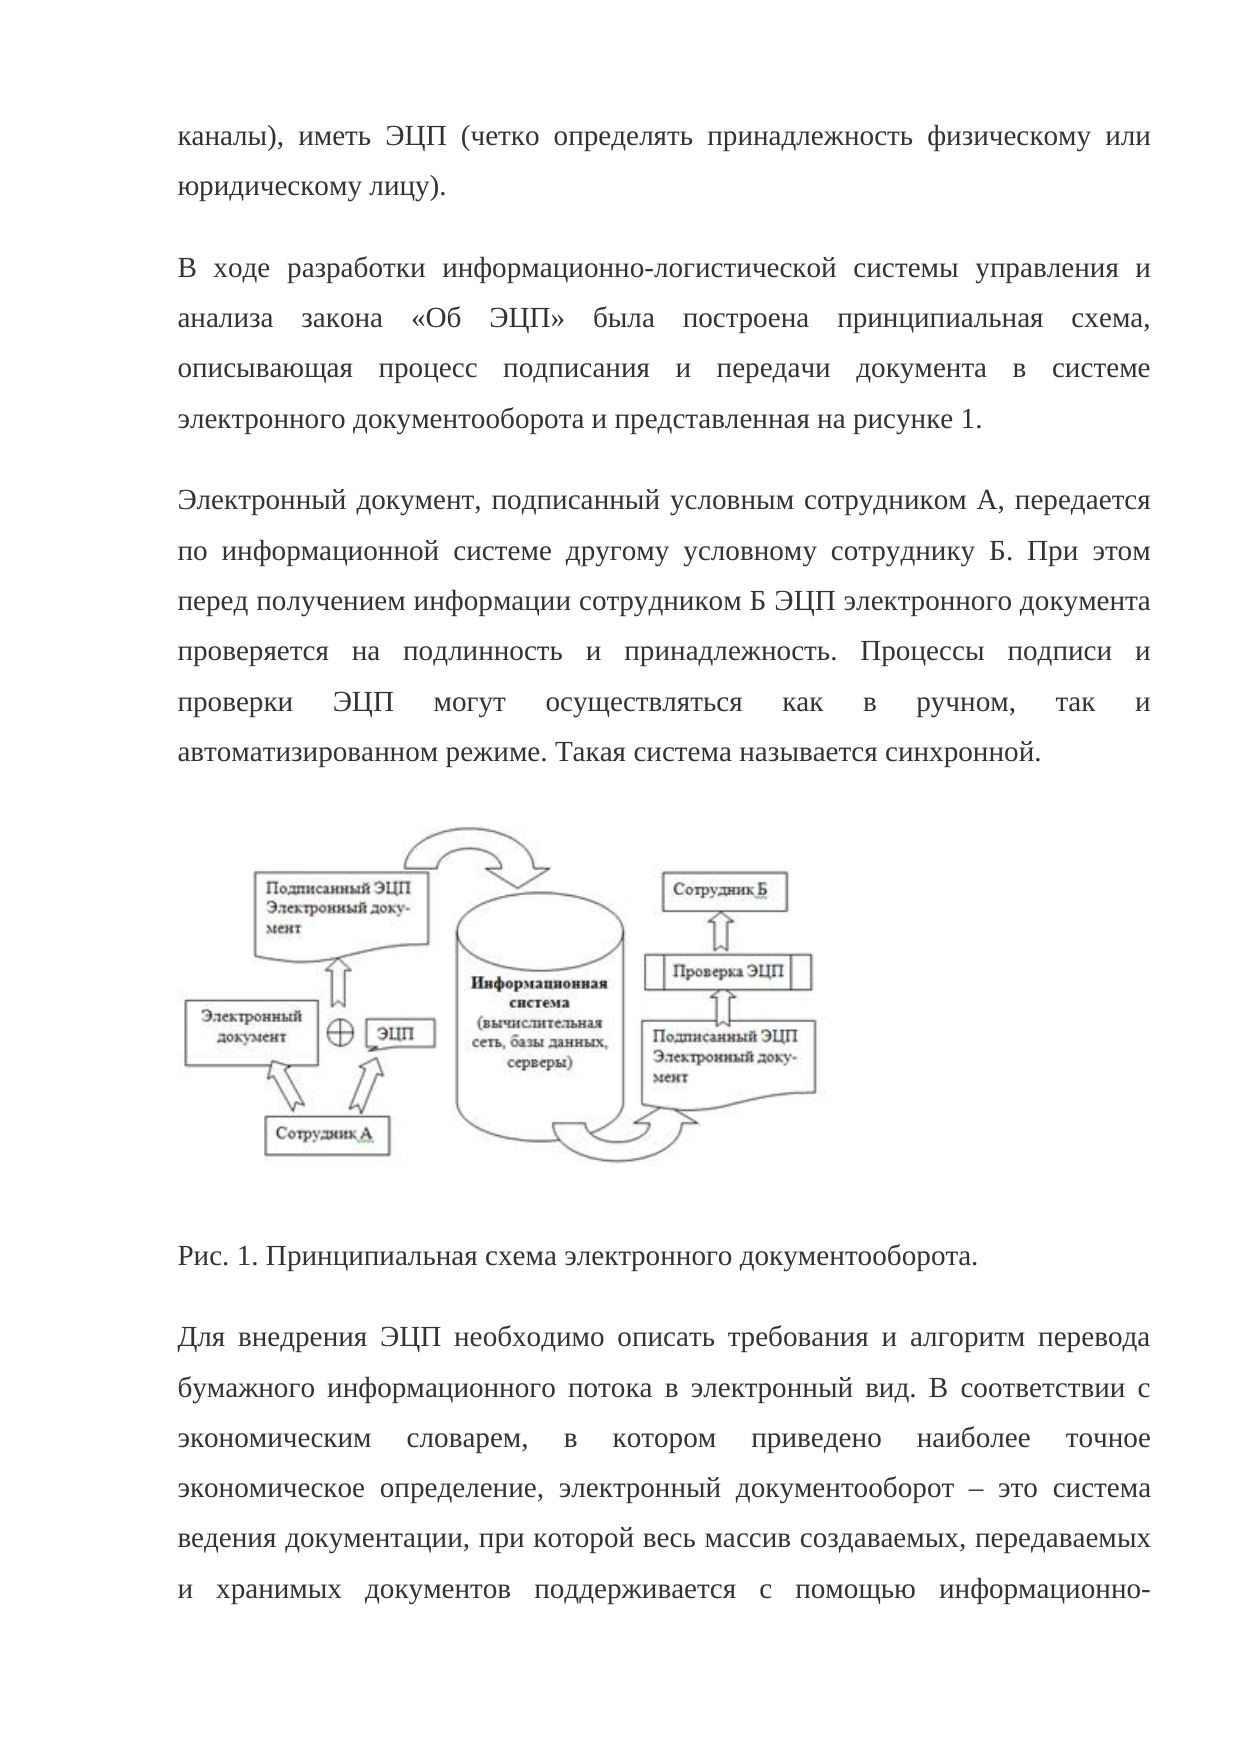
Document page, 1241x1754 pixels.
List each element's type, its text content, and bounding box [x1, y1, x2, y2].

text В ходе разработки информационно-логистической системы управления и анализа закона «Об ЭЦП» была построена принципиальная схема, описывающая процесс подписания и передачи документа в системе электронного документооборота и представленная на рисунке 1. [177, 250, 1152, 434]
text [177, 118, 1152, 202]
text Электронный документ, подписанный условным сотрудником А, передается по информационной системе другому условному сотруднику Б. При этом перед получением информации сотрудником Б ЭЦП электронного документа проверяется на подлинность и принадлежность. Процессы подписи и проверки ЭЦП могут осуществляться как в ручном, так и автоматизированном режиме. Такая система называется синхронной. [177, 482, 1152, 768]
picture [177, 815, 826, 1193]
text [177, 1319, 1152, 1604]
text Рис. 1. Принципиальная схема электронного документооборота. [177, 1238, 1152, 1271]
